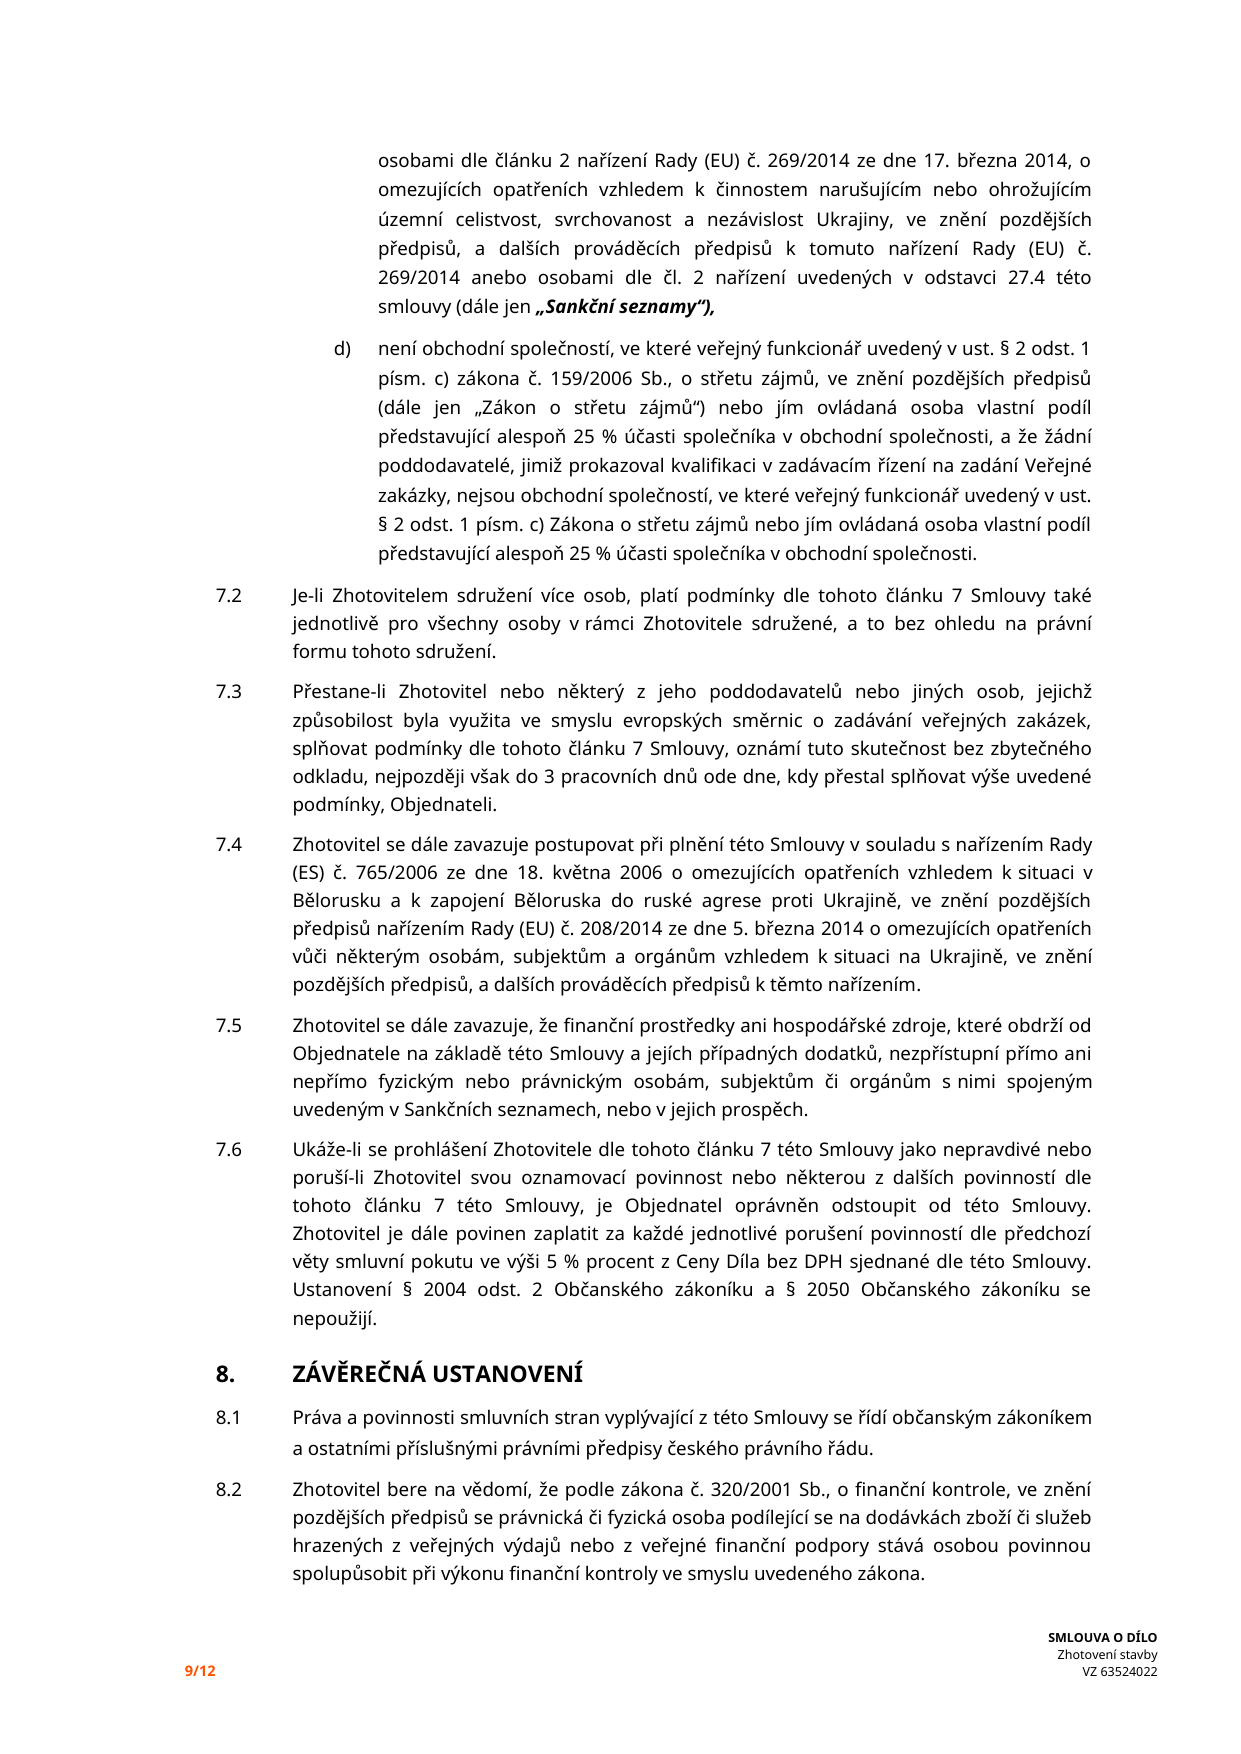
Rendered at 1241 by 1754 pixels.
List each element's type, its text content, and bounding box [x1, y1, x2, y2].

text Zhotovitel bere na vědomí, že podle zákona č. 320/2001 Sb., o finanční kontrole, ve znění pozdějších předpisů se právnická či fyzická osoba podílející se na dodávkách zboží či služeb hrazených z veřejných výdajů nebo z veřejné finanční podpory stává osobou povinnou spolupůsobit při výkonu finanční kontroly ve smyslu uvedeného zákona. [216, 1476, 1093, 1586]
text ZÁVĚREČNÁ USTANOVENÍ [216, 1358, 1093, 1389]
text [334, 147, 1093, 319]
list Zhotovitel se dále zavazuje postupovat při plnění této Smlouvy v souladu s nařízením Rady (ES) č. 765/2006 ze dne 18. května 2006 o omezujících opatřeních vzhledem k situaci v Bělorusku a k zapojení Běloruska do ruské agrese proti Ukrajině, ve znění pozdějších předpisů nařízením Rady (EU) č. 208/2014 ze dne 5. března 2014 o omezujících opatřeních vůči některým osobám, subjektům a orgánům vzhledem k situaci na Ukrajině, ve znění pozdějších předpisů, a dalších prováděcích předpisů k těmto nařízením. [216, 831, 1093, 997]
list Zhotovitel se dále zavazuje, že finanční prostředky ani hospodářské zdroje, které obdrží od Objednatele na základě této Smlouvy a jejích případných dodatků, nezpřístupní přímo ani nepřímo fyzickým nebo právnickým osobám, subjektům či orgánům s nimi spojeným uvedeným v Sankčních seznamech, nebo v jejich prospěch. [216, 1012, 1093, 1122]
list Přestane-li Zhotovitel nebo některý z jeho poddodavatelů nebo jiných osob, jejichž způsobilost byla využita ve smyslu evropských směrnic o zadávání veřejných zakázek, splňovat podmínky dle tohoto článku 7 Smlouvy, oznámí tuto skutečnost bez zbytečného odkladu, nejpozději však do 3 pracovních dnů ode dne, kdy přestal splňovat výše uvedené podmínky, Objednateli. [216, 679, 1093, 816]
text Práva a povinnosti smluvních stran vyplývající z této Smlouvy se řídí občanským zákoníkem a ostatními příslušnými právními předpisy českého právního řádu. [216, 1405, 1093, 1461]
list Je-li Zhotovitelem sdružení více osob, platí podmínky dle tohoto článku 7 Smlouvy také jednotlivě pro všechny osoby v rámci Zhotovitele sdružené, a to bez ohledu na právní formu tohoto sdružení. [216, 582, 1093, 664]
text Ukáže-li se prohlášení Zhotovitele dle tohoto článku 7 této Smlouvy jako nepravdivé nebo poruší-li Zhotovitel svou oznamovací povinnost nebo některou z dalších povinností dle tohoto článku 7 této Smlouvy, je Objednatel oprávněn odstoupit od této Smlouvy. Zhotovitel je dále povinen zaplatit za každé jednotlivé porušení povinností dle předchozí věty smluvní pokutu ve výši 5 % procent z Ceny Díla bez DPH sjednané dle této Smlouvy. Ustanovení § 2004 odst. 2 Občanského zákoníku a § 2050 Občanského zákoníku se nepoužijí. [216, 1137, 1093, 1330]
text není obchodní společností, ve které veřejný funkcionář uvedený v ust. § 2 odst. 1 písm. c) zákona č. 159/2006 Sb., o střetu zájmů, ve znění pozdějších předpisů (dále jen „Zákon o střetu zájmů“) nebo jím ovládaná osoba vlastní podíl představující alespoň 25 % účasti společníka v obchodní společnosti, a že žádní poddodavatelé, jimiž prokazoval kvalifikaci v zadávacím řízení na zadání Veřejné zakázky, nejsou obchodní společností, ve které veřejný funkcionář uvedený v ust. § 2 odst. 1 písm. c) Zákona o střetu zájmů nebo jím ovládaná osoba vlastní podíl představující alespoň 25 % účasti společníka v obchodní společnosti. [334, 336, 1093, 566]
